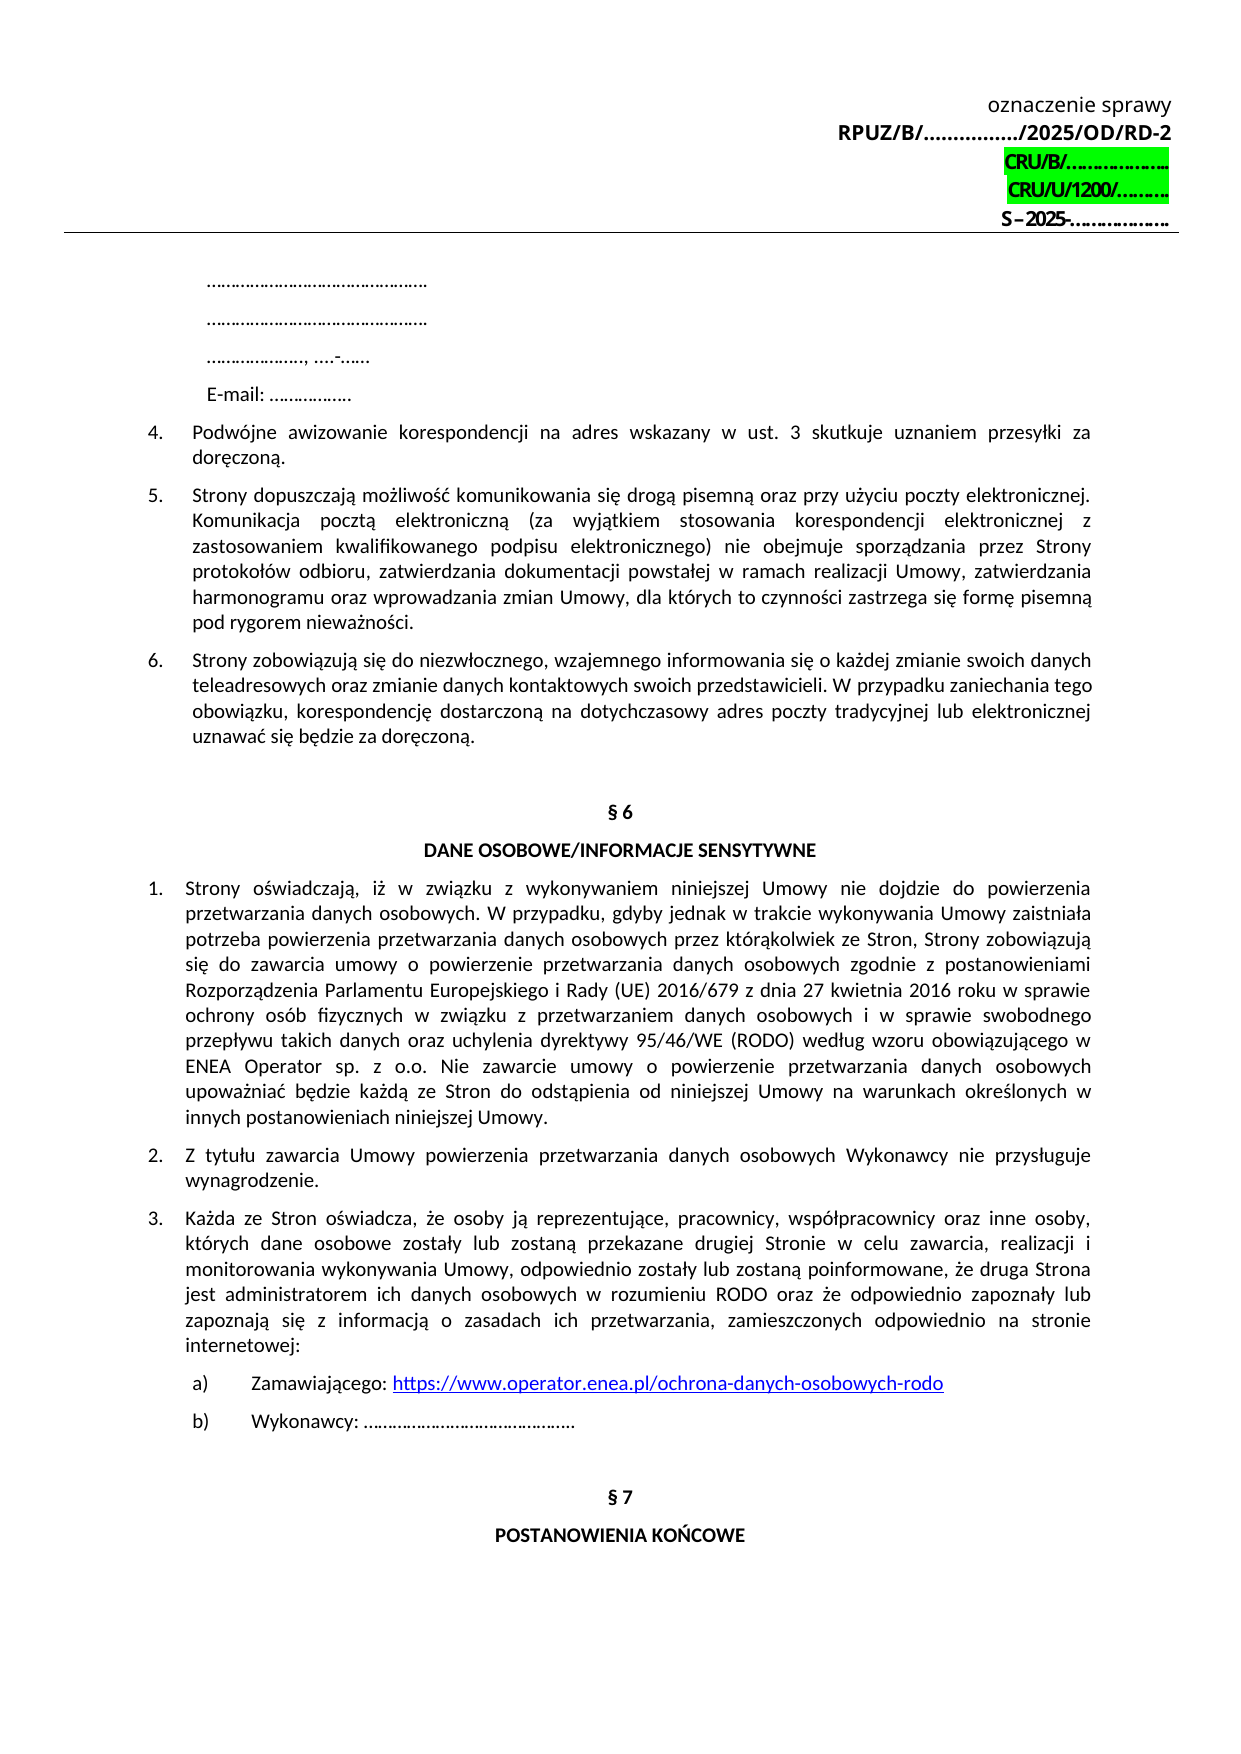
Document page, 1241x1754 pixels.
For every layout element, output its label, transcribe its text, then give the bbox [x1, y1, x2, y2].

text ………………………………………. [207, 267, 1093, 293]
list § 6 [148, 799, 1093, 825]
list Z tytułu zawarcia Umowy powierzenia przetwarzania danych osobowych Wykonawcy nie przysługuje wynagrodzenie. [148, 1142, 1093, 1193]
list Strony zobowiązują się do niezwłocznego, wzajemnego informowania się o każdej zmianie swoich danych teleadresowych oraz zmianie danych kontaktowych swoich przedstawicieli. W przypadku zaniechania tego obowiązku, korespondencję dostarczoną na dotychczasowy adres poczty tradycyjnej lub elektronicznej uznawać się będzie za doręczoną. [148, 647, 1093, 749]
list Strony dopuszczają możliwość komunikowania się drogą pisemną oraz przy użyciu poczty elektronicznej. Komunikacja pocztą elektroniczną (za wyjątkiem stosowania korespondencji elektronicznej z zastosowaniem kwalifikowanego podpisu elektronicznego) nie obejmuje sporządzania przez Strony protokołów odbioru, zatwierdzania dokumentacji powstałej w ramach realizacji Umowy, zatwierdzania harmonogramu oraz wprowadzania zmian Umowy, dla których to czynności zastrzega się formę pisemną pod rygorem nieważności. [148, 482, 1093, 635]
list Podwójne awizowanie korespondencji na adres wskazany w ust. 3 skutkuje uznaniem przesyłki za doręczoną. [148, 419, 1093, 470]
text E-mail: …………….. [207, 381, 1093, 406]
list Wykonawcy: …………………………………….. [192, 1408, 1093, 1433]
list Strony oświadczają, iż w związku z wykonywaniem niniejszej Umowy nie dojdzie do powierzenia przetwarzania danych osobowych. W przypadku, gdyby jednak w trakcie wykonywania Umowy zaistniała potrzeba powierzenia przetwarzania danych osobowych przez którąkolwiek ze Stron, Strony zobowiązują się do zawarcia umowy o powierzenie przetwarzania danych osobowych zgodnie z postanowieniami Rozporządzenia Parlamentu Europejskiego i Rady (UE) 2016/679 z dnia 27 kwietnia 2016 roku w sprawie ochrony osób fizycznych w związku z przetwarzaniem danych osobowych i w sprawie swobodnego przepływu takich danych oraz uchylenia dyrektywy 95/46/WE (RODO) według wzoru obowiązującego w ENEA Operator sp. z o.o. Nie zawarcie umowy o powierzenie przetwarzania danych osobowych upoważniać będzie każdą ze Stron do odstąpienia od niniejszej Umowy na warunkach określonych w innych postanowieniach niniejszej Umowy. [148, 875, 1093, 1129]
text ………………………………………. [207, 305, 1093, 331]
list Zamawiającego: https://www.operator.enea.pl/ochrona-danych-osobowych-rodo [192, 1370, 1093, 1396]
text ……………….., ....-…… [207, 343, 1093, 368]
text § 7 [148, 1484, 1093, 1509]
text POSTANOWIENIA KOŃCOWE [148, 1522, 1093, 1547]
list Każda ze Stron oświadcza, że osoby ją reprezentujące, pracownicy, współpracownicy oraz inne osoby, których dane osobowe zostały lub zostaną przekazane drugiej Stronie w celu zawarcia, realizacji i monitorowania wykonywania Umowy, odpowiednio zostały lub zostaną poinformowane, że druga Strona jest administratorem ich danych osobowych w rozumieniu RODO oraz że odpowiednio zapoznały lub zapoznają się z informacją o zasadach ich przetwarzania, zamieszczonych odpowiednio na stronie internetowej: [148, 1205, 1093, 1358]
list DANE OSOBOWE/INFORMACJE SENSYTYWNE [148, 837, 1093, 863]
